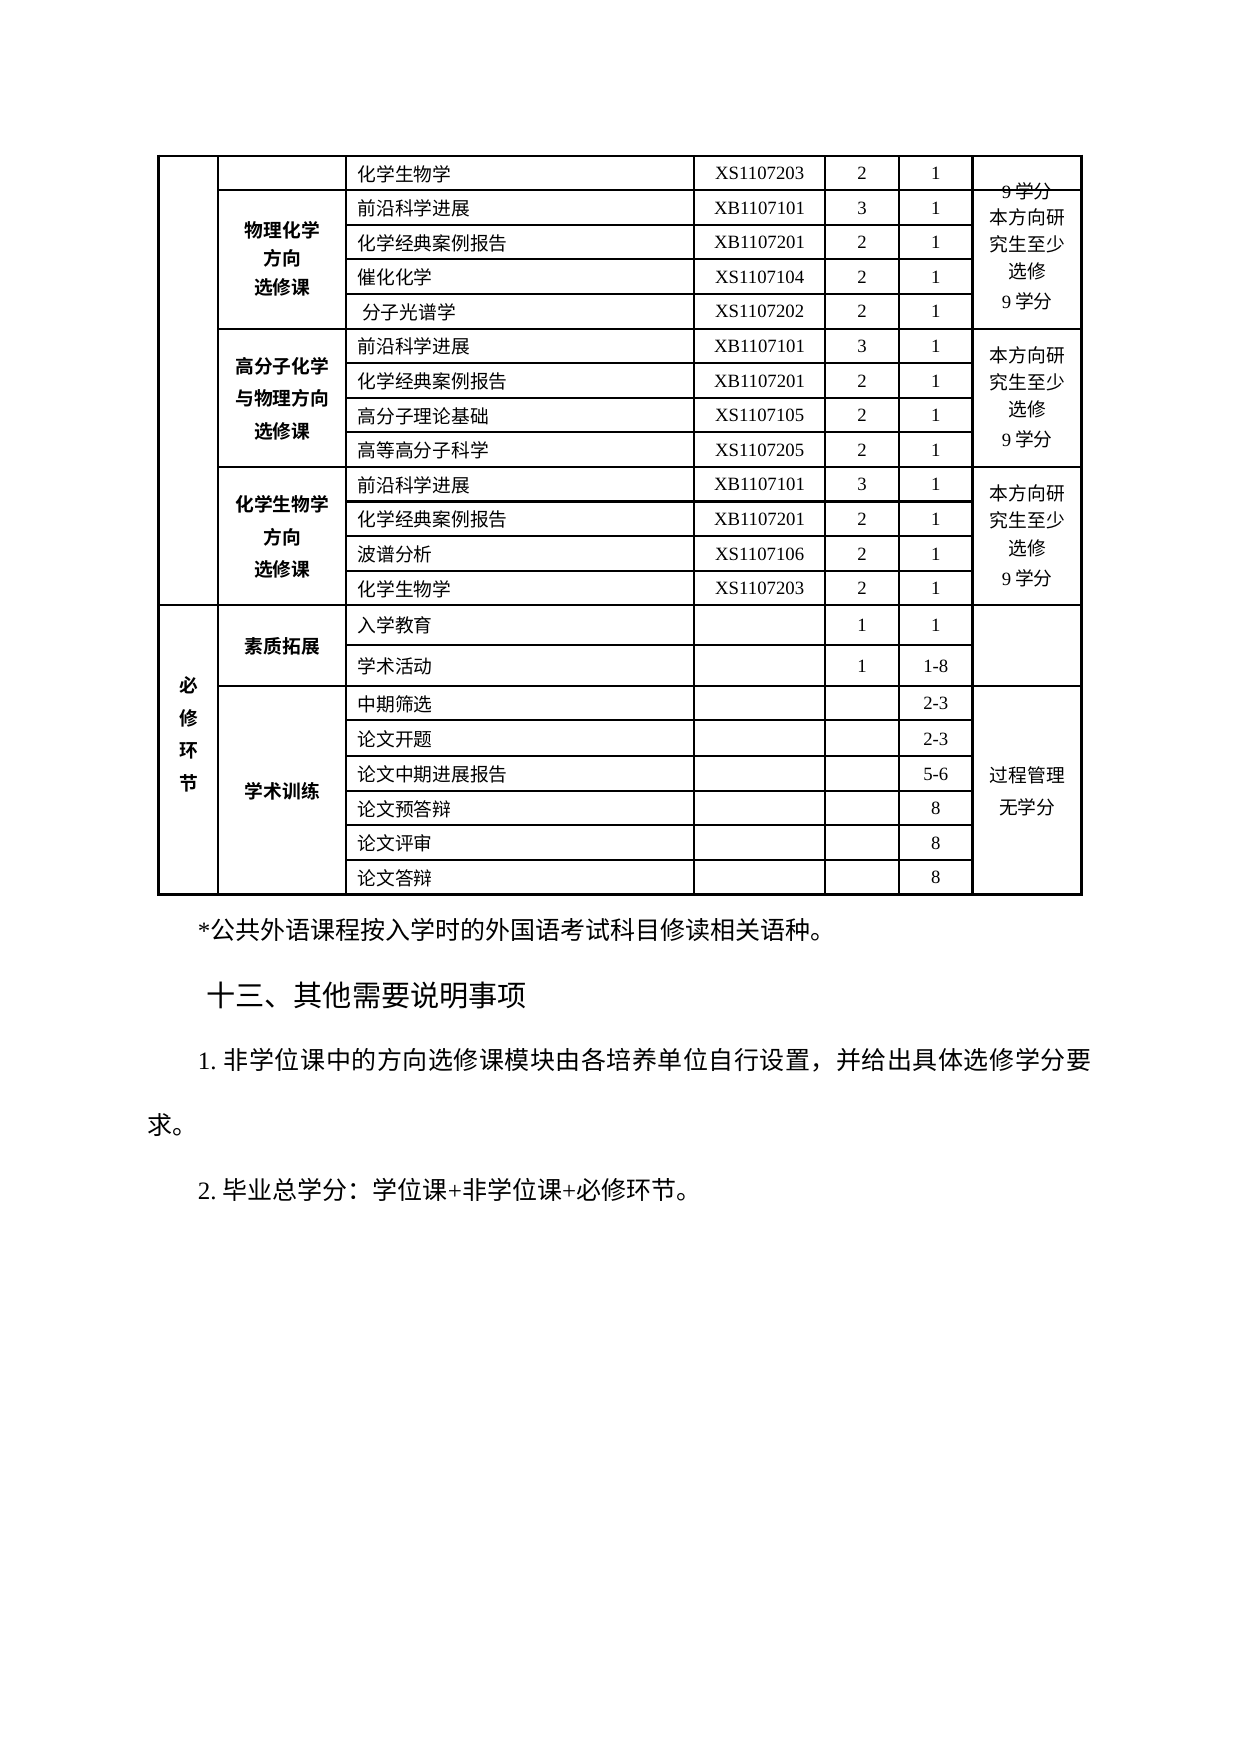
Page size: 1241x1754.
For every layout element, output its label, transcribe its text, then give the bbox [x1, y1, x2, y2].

table_cell 前沿科学进展 [347, 468, 693, 500]
table_cell 3 [826, 330, 898, 362]
table_cell 8 [900, 861, 971, 893]
table_cell 1 [900, 260, 971, 293]
table_cell [695, 687, 824, 719]
table_cell 8 [900, 792, 971, 824]
table_cell XB1107201 [695, 364, 824, 397]
table_cell XS1107106 [695, 537, 824, 569]
table_cell 本方向研究生至少选修 9学分 [974, 330, 1080, 466]
table_cell XB1107101 [695, 191, 824, 224]
table_cell 化学生物学 [347, 572, 693, 604]
table_cell 3 [826, 191, 898, 224]
table_cell 1 [900, 226, 971, 258]
table_cell 1 [900, 537, 971, 569]
table_cell 2 [826, 226, 898, 258]
table_cell 学术活动 [347, 646, 693, 685]
table_cell 1 [900, 572, 971, 604]
table_cell [695, 606, 824, 643]
table_cell 5-6 [900, 757, 971, 789]
table_cell 1 [826, 646, 898, 685]
table_cell 1 [900, 468, 971, 500]
table_cell XS1107202 [695, 295, 824, 327]
table_cell 3 [826, 468, 898, 500]
table_cell 物理化学 方向 选修课 [219, 191, 345, 327]
table_cell XS1107203 [695, 157, 824, 189]
table_cell XS1107105 [695, 399, 824, 431]
table_cell 1 [900, 503, 971, 535]
table_cell 1 [900, 433, 971, 466]
table_cell [826, 721, 898, 755]
table_cell [826, 687, 898, 719]
table_cell 2 [826, 364, 898, 397]
table_cell XB1107101 [695, 330, 824, 362]
text 十三、其他需要说明事项 [148, 961, 1092, 1026]
table_cell [695, 721, 824, 755]
table_cell 2-3 [900, 721, 971, 755]
table_cell 学术训练 [219, 687, 345, 893]
table_cell 高分子化学与物理方向 选修课 [219, 330, 345, 466]
table_cell 8 [900, 826, 971, 859]
text *公共外语课程按入学时的外国语考试科目修读相关语种。 [148, 896, 1092, 961]
table_cell [826, 792, 898, 824]
table_cell 高等高分子科学 [347, 433, 693, 466]
table_cell 本方向研究生至少选修 9学分 [974, 468, 1080, 604]
table_cell 1 [900, 330, 971, 362]
table_cell 论文中期进展报告 [347, 757, 693, 789]
table_cell 论文开题 [347, 721, 693, 755]
table_cell 入学教育 [347, 606, 693, 643]
table_cell 1 [900, 364, 971, 397]
table_cell 2 [826, 503, 898, 535]
table_cell 论文评审 [347, 826, 693, 859]
table_cell [695, 861, 824, 893]
table_cell XB1107101 [695, 468, 824, 500]
table_cell XS1107205 [695, 433, 824, 466]
table_cell [826, 826, 898, 859]
table_cell 2-3 [900, 687, 971, 719]
table_cell [826, 861, 898, 893]
table_cell 2 [826, 157, 898, 189]
table_cell 1 [900, 157, 971, 189]
table_cell 本方向研究生至少选修 9学分 [974, 191, 1080, 327]
table_cell [826, 757, 898, 789]
table_cell 分子光谱学 [347, 295, 693, 327]
table_cell 化学经典案例报告 [347, 503, 693, 535]
table_cell XS1107104 [695, 260, 824, 293]
table_cell XB1107201 [695, 503, 824, 535]
table_cell 化学经典案例报告 [347, 226, 693, 258]
table_cell 中期筛选 [347, 687, 693, 719]
table_cell 2 [826, 433, 898, 466]
table_cell [695, 757, 824, 789]
table_cell 1-8 [900, 646, 971, 685]
table_cell 化学生物学 [347, 157, 693, 189]
table_cell 素质拓展 [219, 606, 345, 685]
text 1. 非学位课中的方向选修课模块由各培养单位自行设置，并给出具体选修学分要求。 [148, 1026, 1092, 1156]
table_cell XB1107201 [695, 226, 824, 258]
table_cell 2 [826, 260, 898, 293]
table_cell 2 [826, 537, 898, 569]
table_cell 1 [900, 399, 971, 431]
table_cell 2 [826, 572, 898, 604]
table_cell [695, 646, 824, 685]
table_cell 论文预答辩 [347, 792, 693, 824]
table_cell 1 [826, 606, 898, 643]
table_cell [695, 826, 824, 859]
table_cell 催化化学 [347, 260, 693, 293]
table_cell 高分子理论基础 [347, 399, 693, 431]
table_cell 过程管理 无学分 [974, 687, 1080, 893]
table_cell [695, 792, 824, 824]
table_cell 论文答辩 [347, 861, 693, 893]
table_cell 必修环节 [160, 606, 217, 893]
table_cell 波谱分析 [347, 537, 693, 569]
table_cell 前沿科学进展 [347, 330, 693, 362]
text 2. 毕业总学分：学位课+非学位课+必修环节。 [148, 1156, 1092, 1221]
table_cell 1 [900, 191, 971, 224]
table_cell 化学生物学方向 选修课 [219, 468, 345, 604]
table_cell 化学经典案例报告 [347, 364, 693, 397]
table_cell [974, 606, 1080, 685]
table_cell 前沿科学进展 [347, 191, 693, 224]
table_cell 1 [900, 606, 971, 643]
table_cell 1 [900, 295, 971, 327]
table_cell XS1107203 [695, 572, 824, 604]
table_cell 2 [826, 399, 898, 431]
table_cell 2 [826, 295, 898, 327]
